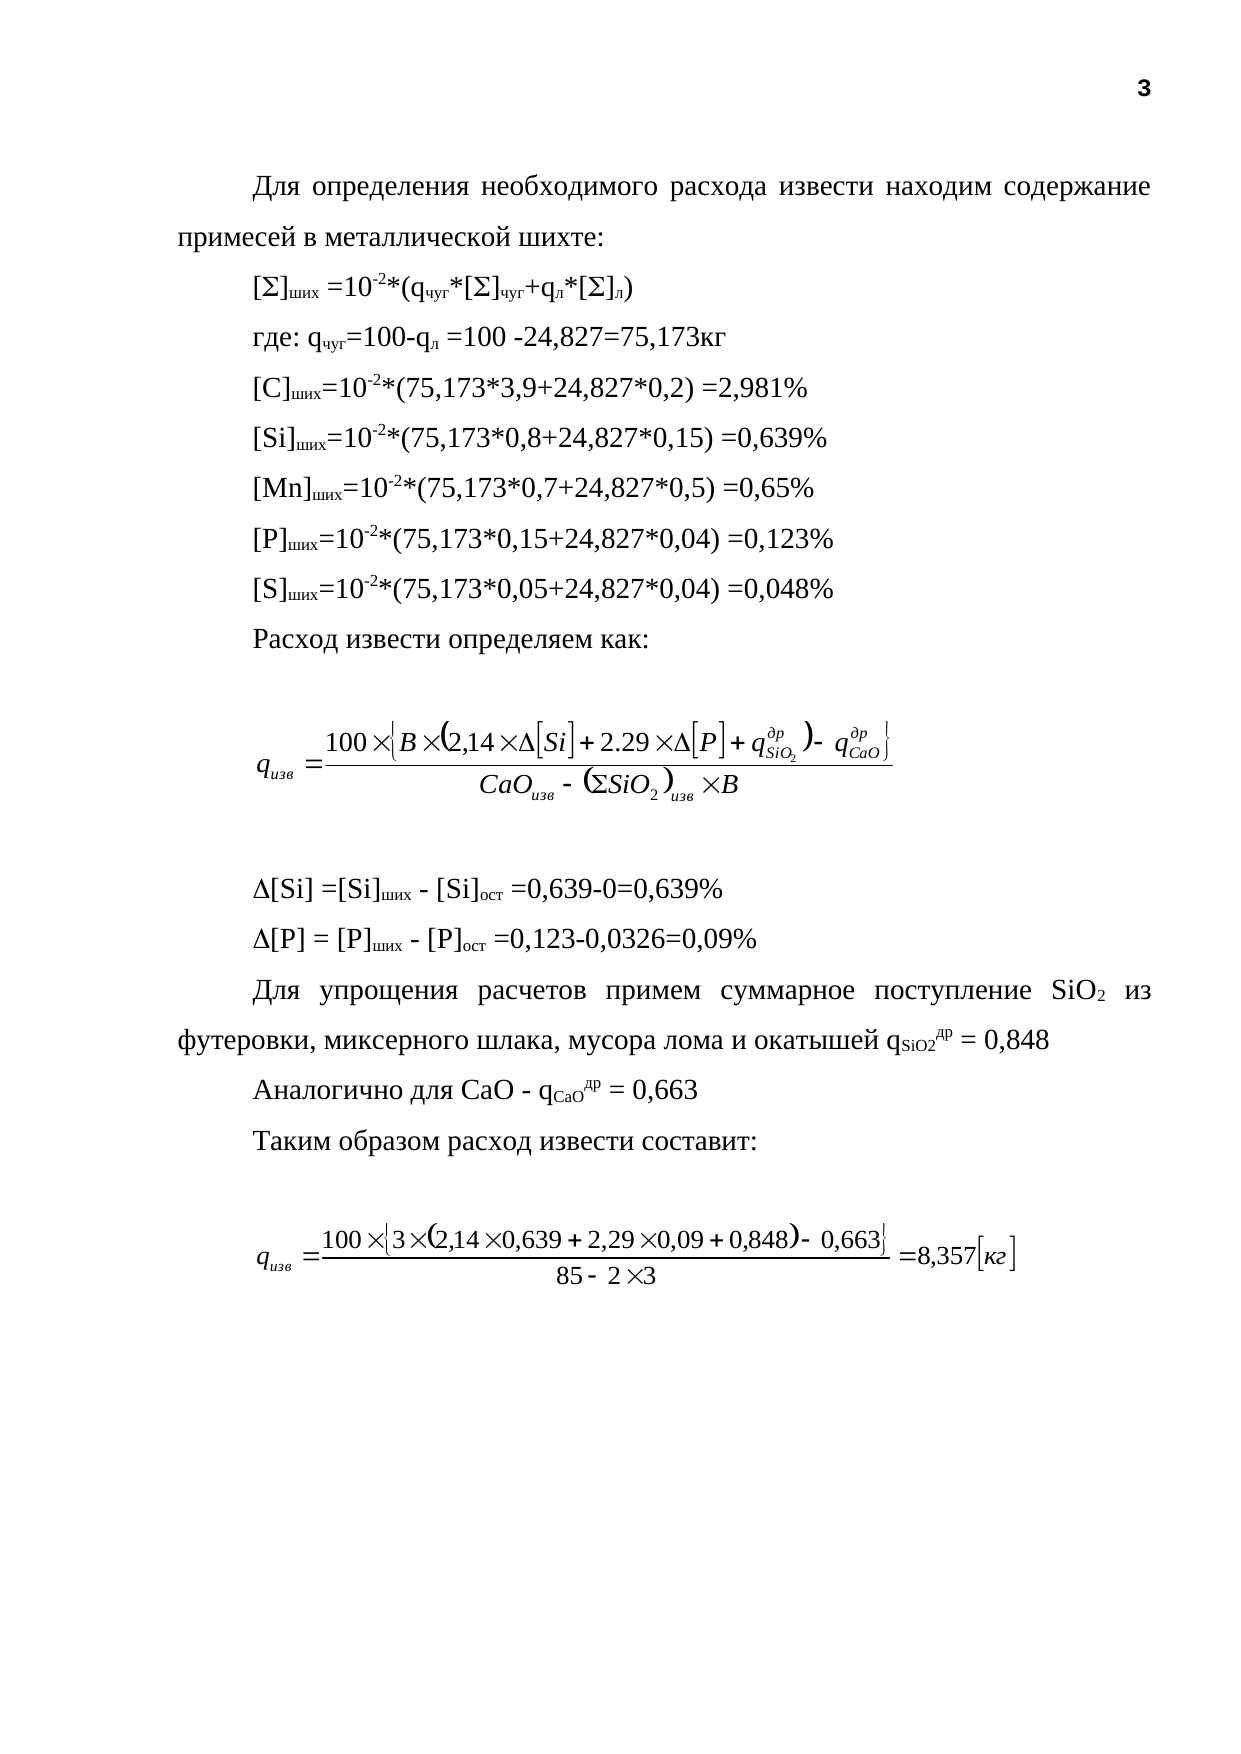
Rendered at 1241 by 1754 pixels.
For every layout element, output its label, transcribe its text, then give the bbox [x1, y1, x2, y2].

text [P] = [P]ших - [P]ост =0,123-0,0326=0,09% [177, 921, 1152, 955]
text [Si] =[Si]ших - [Si]ост =0,639-0=0,639% [177, 871, 1152, 904]
text [S]ших=10-2*(75,173*0,05+24,827*0,04) =0,048% [177, 571, 1152, 604]
text где: qчуг=100-qл =100 -24,827=75,173кг [177, 319, 1152, 353]
text Для упрощения расчетов примем суммарное поступление SiO2 из футеровки, миксерного шлака, мусора лома и окатышей qSiO2др = 0,848 [177, 972, 1152, 1056]
text []ших =10-2*(qчуг*[]чуг+qл*[]л) [177, 269, 1152, 303]
text [Si]ших=10-2*(75,173*0,8+24,827*0,15) =0,639% [177, 420, 1152, 454]
text Расход извести определяем как: [177, 621, 1152, 655]
text [P]ших=10-2*(75,173*0,15+24,827*0,04) =0,123% [177, 521, 1152, 554]
text Для определения необходимого расхода извести находим содержание примесей в металлической шихте: [177, 168, 1152, 252]
text [C]ших=10-2*(75,173*3,9+24,827*0,2) =2,981% [177, 370, 1152, 403]
text Аналогично для СаО - qCaOдр = 0,663 [177, 1072, 1152, 1106]
text Таким образом расход извести составит: [177, 1123, 1152, 1156]
text [Mn]ших=10-2*(75,173*0,7+24,827*0,5) =0,65% [177, 470, 1152, 504]
